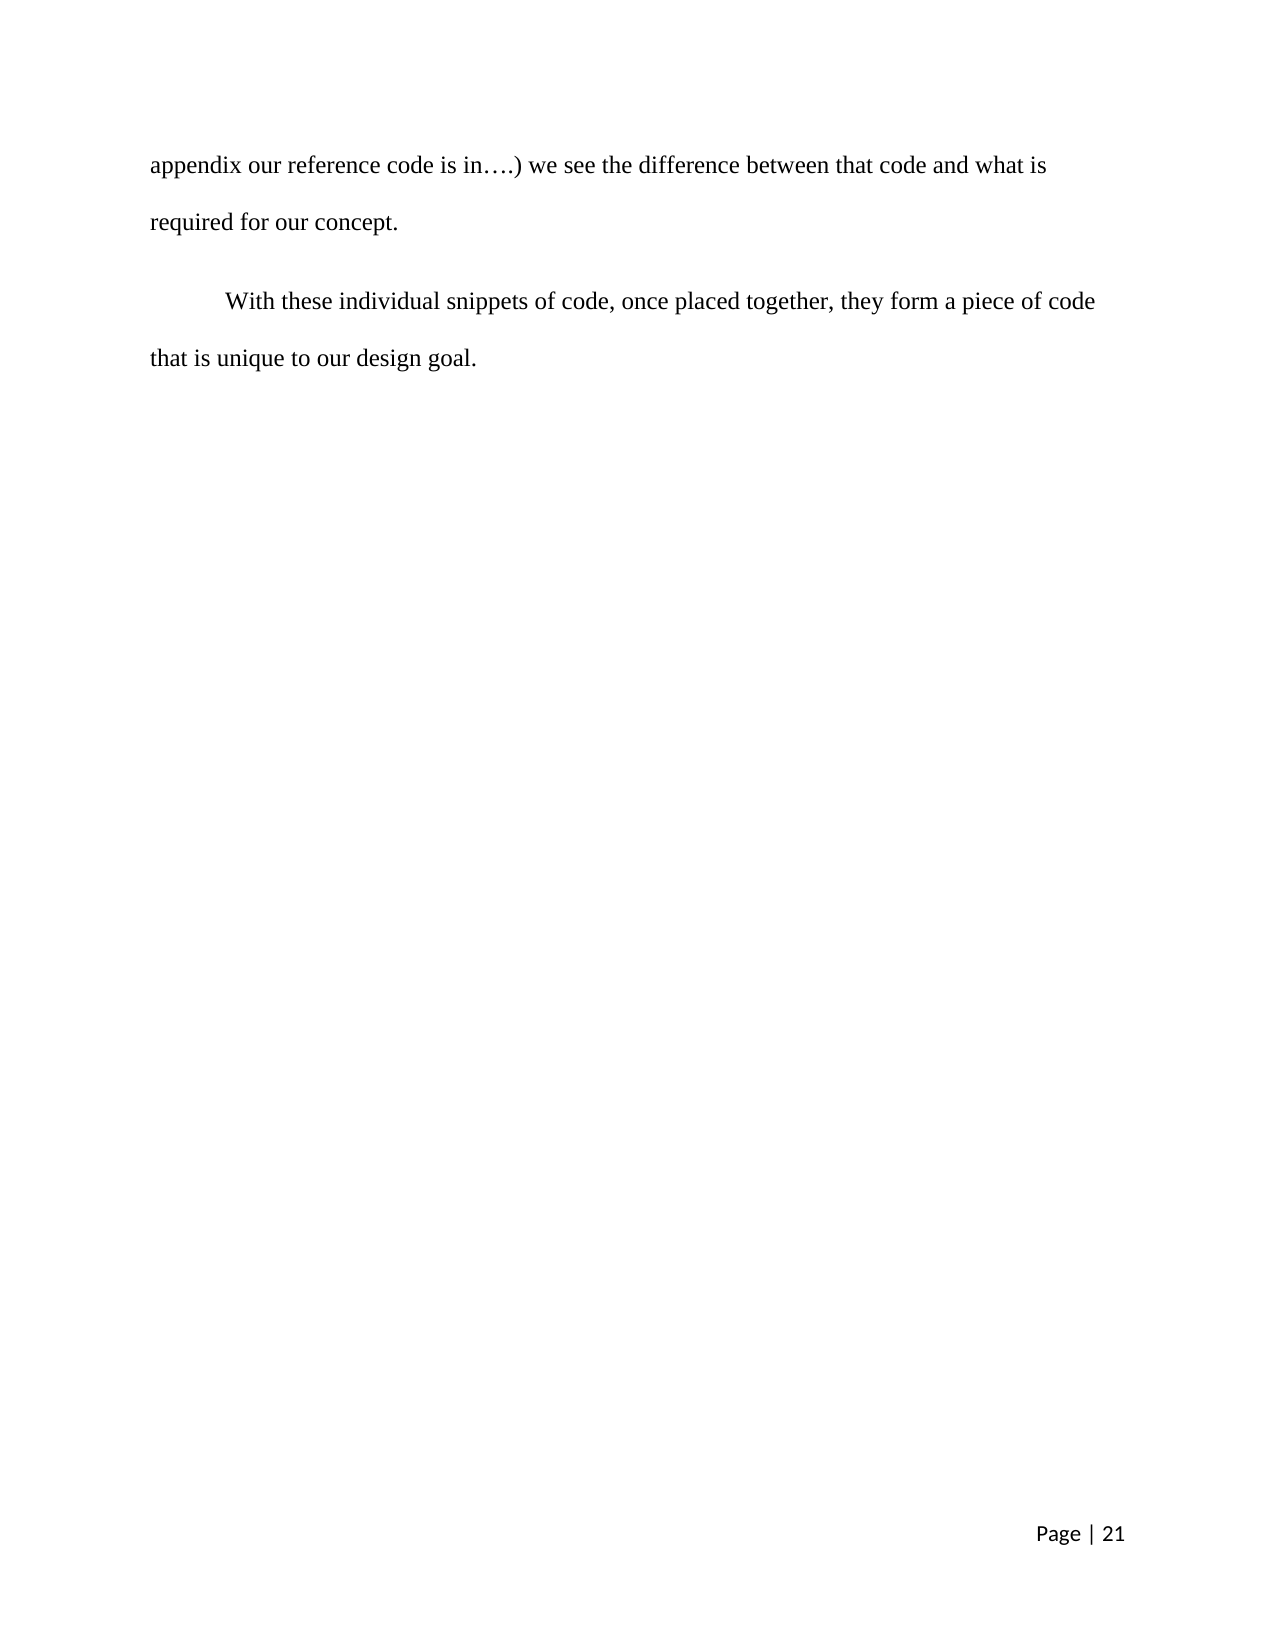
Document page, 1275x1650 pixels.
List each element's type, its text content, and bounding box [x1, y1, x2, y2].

text With these individual snippets of code, once placed together, they form a piece of code that is unique to our design goal. [150, 286, 1125, 372]
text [150, 150, 1125, 236]
